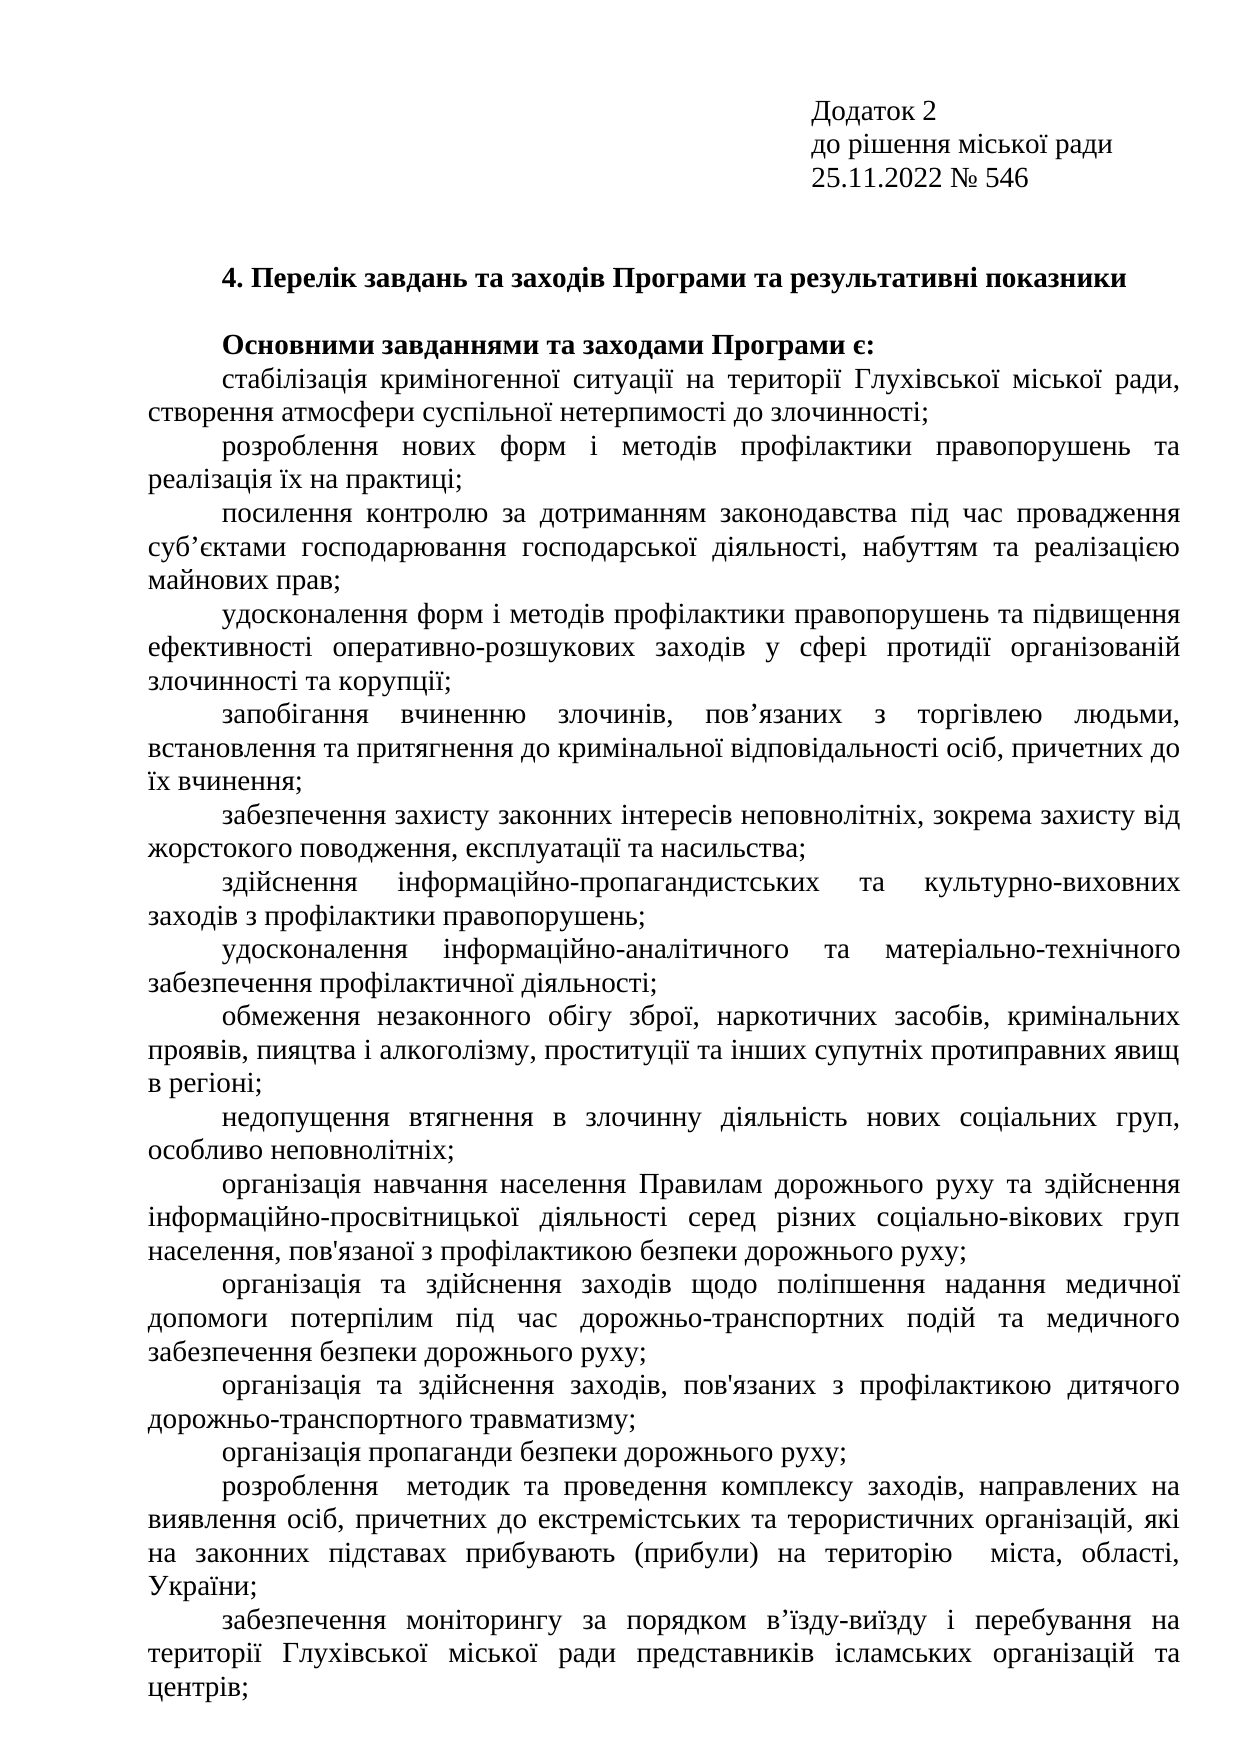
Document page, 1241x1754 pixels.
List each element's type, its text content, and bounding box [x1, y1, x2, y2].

text до рішення міської ради [148, 126, 1181, 160]
text Основними завданнями та заходами Програми є: [148, 327, 1181, 361]
text розроблення методик та проведення комплексу заходів, направлених на виявлення осіб, причетних до екстремістських та терористичних організацій, які на законних підставах прибувають (прибули) на територію міста, області, України; [148, 1468, 1181, 1602]
text стабілізація криміногенної ситуації на території Глухівської міської ради, створення атмосфери суспільної нетерпимості до злочинності; [148, 361, 1181, 428]
text удосконалення інформаційно-аналітичного та матеріально-технічного забезпечення профілактичної діяльності; [148, 931, 1181, 998]
text Додаток 2 [148, 93, 1181, 126]
text організація навчання населення Правилам дорожнього руху та здійснення інформаційно-просвітницької діяльності серед різних соціально-вікових груп населення, пов'язаної з профілактикою безпеки дорожнього руху; [148, 1166, 1181, 1267]
text запобігання вчиненню злочинів, пов’язаних з торгівлею людьми, встановлення та притягнення до кримінальної відповідальності осіб, причетних до їх вчинення; [148, 696, 1181, 797]
text забезпечення моніторингу за порядком в’їзду-виїзду і перебування на території Глухівської міської ради представників ісламських організацій та центрів; [148, 1602, 1181, 1703]
text організація та здійснення заходів, пов'язаних з профілактикою дитячого дорожньо-транспортного травматизму; [148, 1367, 1181, 1434]
text організація та здійснення заходів щодо поліпшення надання медичної допомоги потерпілим під час дорожньо-транспортних подій та медичного забезпечення безпеки дорожнього руху; [148, 1267, 1181, 1367]
text забезпечення захисту законних інтересів неповнолітніх, зокрема захисту від жорстокого поводження, експлуатації та насильства; [148, 797, 1181, 864]
text посилення контролю за дотриманням законодавства під час провадження суб’єктами господарювання господарської діяльності, набуттям та реалізацією майнових прав; [148, 495, 1181, 596]
text недопущення втягнення в злочинну діяльність нових соціальних груп, особливо неповнолітніх; [148, 1099, 1181, 1166]
text обмеження незаконного обігу зброї, наркотичних засобів, кримінальних проявів, пияцтва і алкоголізму, проституції та інших супутніх протиправних явищ в регіоні; [148, 998, 1181, 1099]
text удосконалення форм і методів профілактики правопорушень та підвищення ефективності оперативно-розшукових заходів у сфері протидії організованій злочинності та корупції; [148, 596, 1181, 696]
text розроблення нових форм і методів профілактики правопорушень та реалізація їх на практиці; [148, 428, 1181, 495]
text організація пропаганди безпеки дорожнього руху; [148, 1434, 1181, 1468]
text 25.11.2022 № 546 [148, 160, 1181, 193]
text здійснення інформаційно-пропагандистських та культурно-виховних заходів з профілактики правопорушень; [148, 864, 1181, 931]
text 4. Перелік завдань та заходів Програми та результативні показники [148, 260, 1181, 294]
